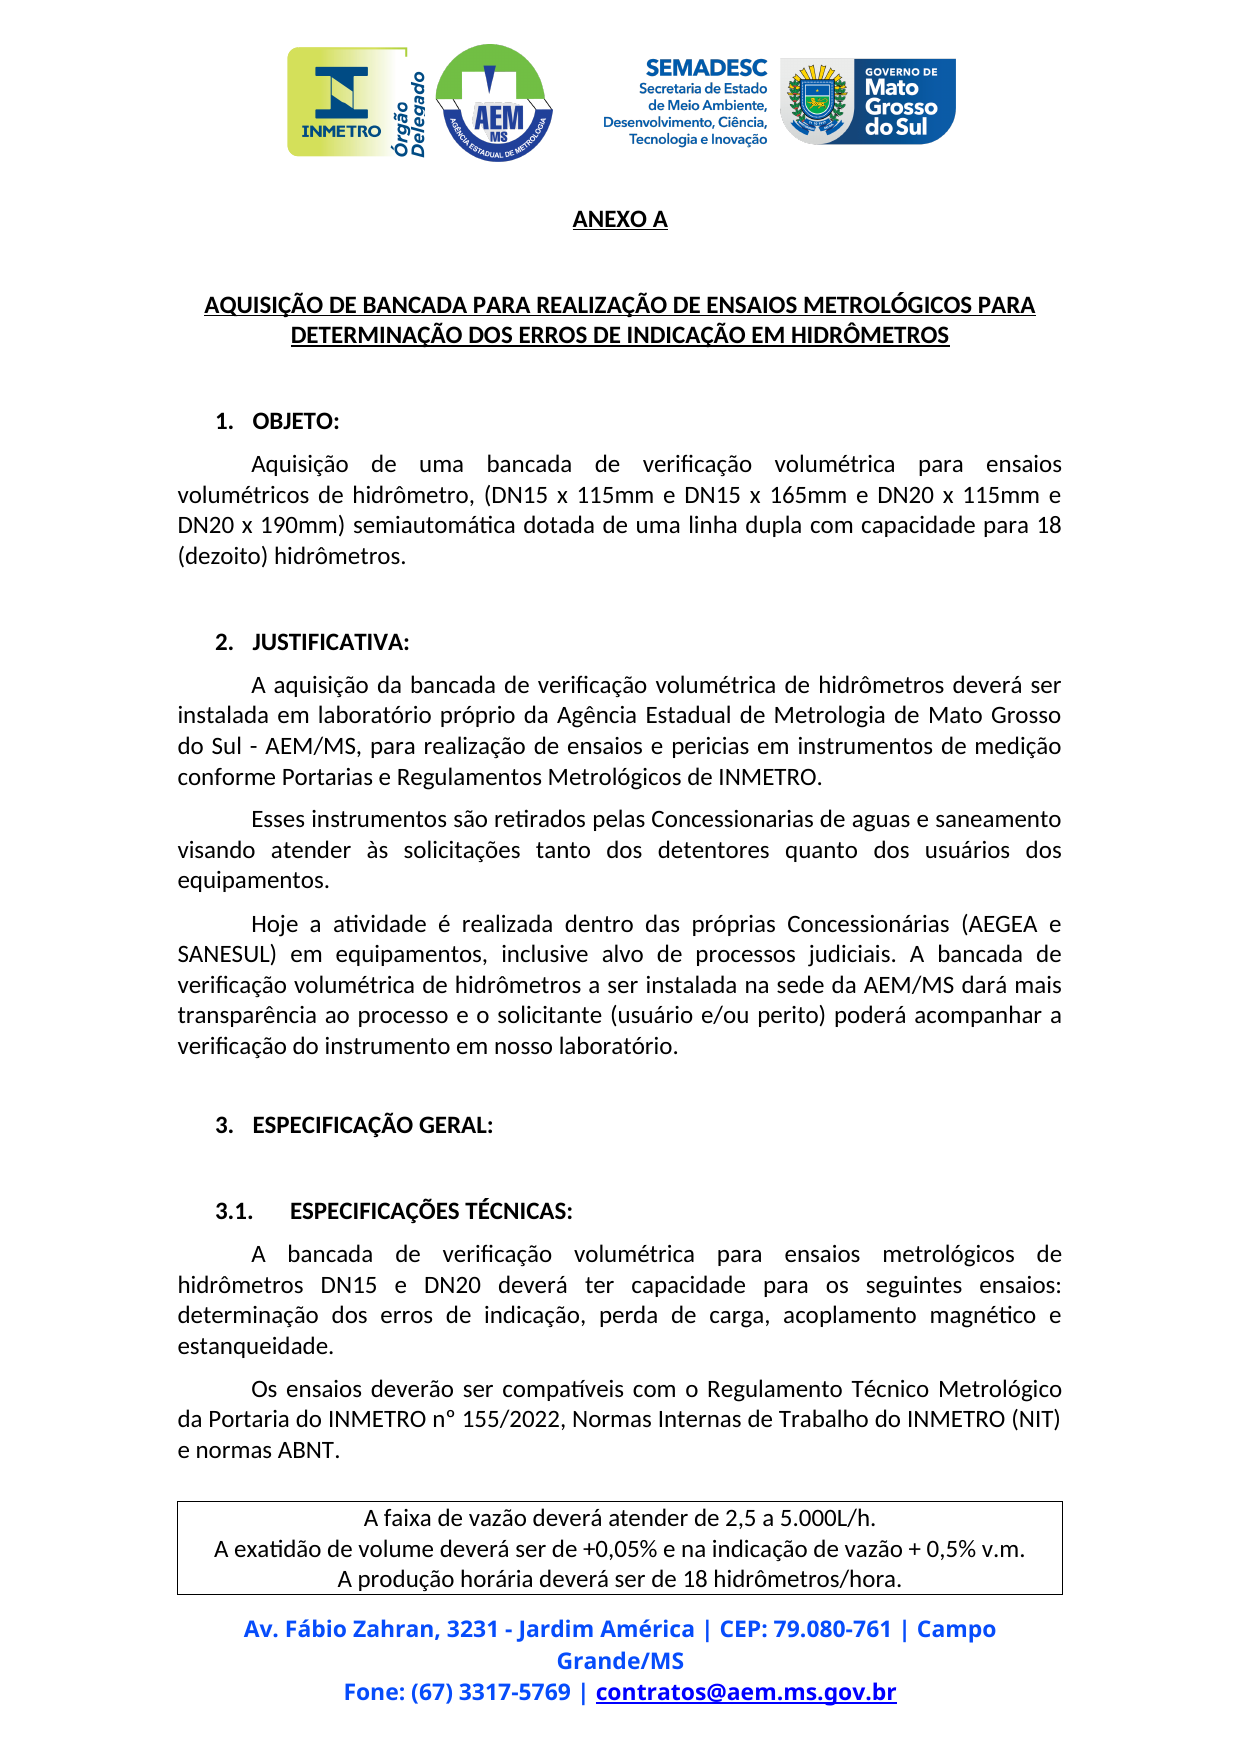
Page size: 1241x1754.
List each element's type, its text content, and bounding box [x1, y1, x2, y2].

text A bancada de verificação volumétrica para ensaios metrológicos de hidrômetros DN15 e DN20 deverá ter capacidade para os seguintes ensaios: determinação dos erros de indicação, perda de carga, acoplamento magnético e estanqueidade. [177, 1238, 1063, 1361]
list OBJETO: [215, 405, 1063, 436]
text Esses instrumentos são retirados pelas Concessionarias de aguas e saneamento visando atender às solicitações tanto dos detentores quanto dos usuários dos equipamentos. [177, 804, 1063, 895]
list ESPECIFICAÇÃO GERAL: [215, 1109, 1063, 1140]
picture [435, 44, 956, 162]
list JUSTIFICATIVA: [215, 626, 1063, 657]
text A aquisição da bancada de verificação volumétrica de hidrômetros deverá ser instalada em laboratório próprio da Agência Estadual de Metrologia de Mato Grosso do Sul - AEM/MS, para realização de ensaios e pericias em instrumentos de medição conforme Portarias e Regulamentos Metrológicos de INMETRO. [177, 669, 1063, 791]
picture [284, 44, 425, 162]
list ESPECIFICAÇÕES TÉCNICAS: [215, 1195, 1063, 1226]
text Hoje a atividade é realizada dentro das próprias Concessionárias (AEGEA e SANESUL) em equipamentos, inclusive alvo de processos judiciais. A bancada de verificação volumétrica de hidrômetros a ser instalada na sede da AEM/MS dará mais transparência ao processo e o solicitante (usuário e/ou perito) poderá acompanhar a verificação do instrumento em nosso laboratório. [177, 908, 1063, 1060]
text ANEXO A [177, 203, 1063, 233]
text Aquisição de uma bancada de verificação volumétrica para ensaios volumétricos de hidrômetro, (DN15 x 115mm e DN15 x 165mm e DN20 x 115mm e DN20 x 190mm) semiautomática dotada de uma linha dupla com capacidade para 18 (dezoito) hidrômetros. [177, 448, 1063, 571]
text AQUISIÇÃO DE BANCADA PARA REALIZAÇÃO DE ENSAIOS METROLÓGICOS PARA DETERMINAÇÃO DOS ERROS DE INDICAÇÃO EM HIDRÔMETROS [177, 289, 1063, 350]
text Os ensaios deverão ser compatíveis com o Regulamento Técnico Metrológico da Portaria do INMETRO nº 155/2022, Normas Internas de Trabalho do INMETRO (NIT) e normas ABNT. [177, 1373, 1063, 1464]
